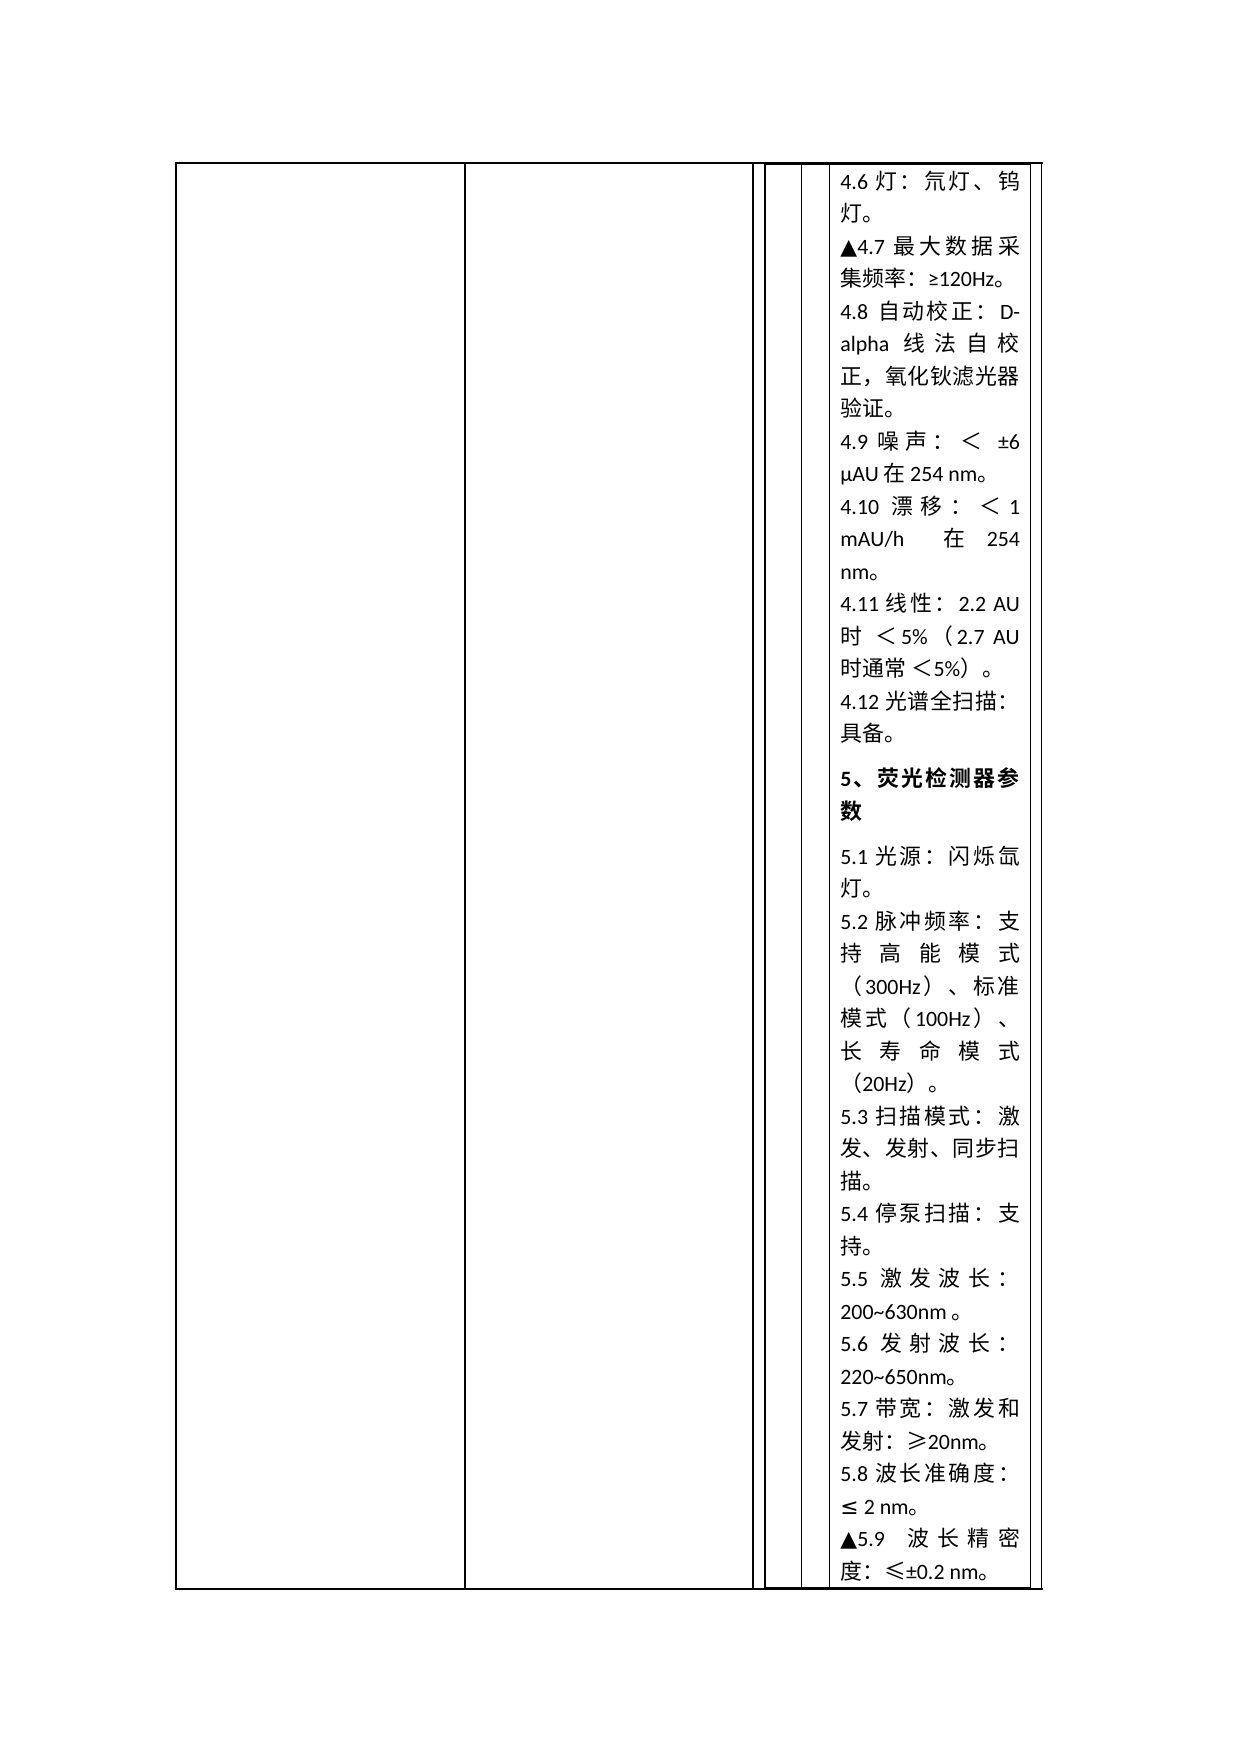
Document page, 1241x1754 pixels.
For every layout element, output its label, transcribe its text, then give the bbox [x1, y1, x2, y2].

table_cell [1031, 164, 1041, 1588]
table_cell [766, 165, 801, 1587]
table_cell 1 [466, 164, 752, 1588]
table_cell [754, 164, 764, 1588]
table_cell [177, 164, 464, 1588]
table_cell [830, 165, 1030, 1587]
table_cell [802, 165, 829, 1587]
